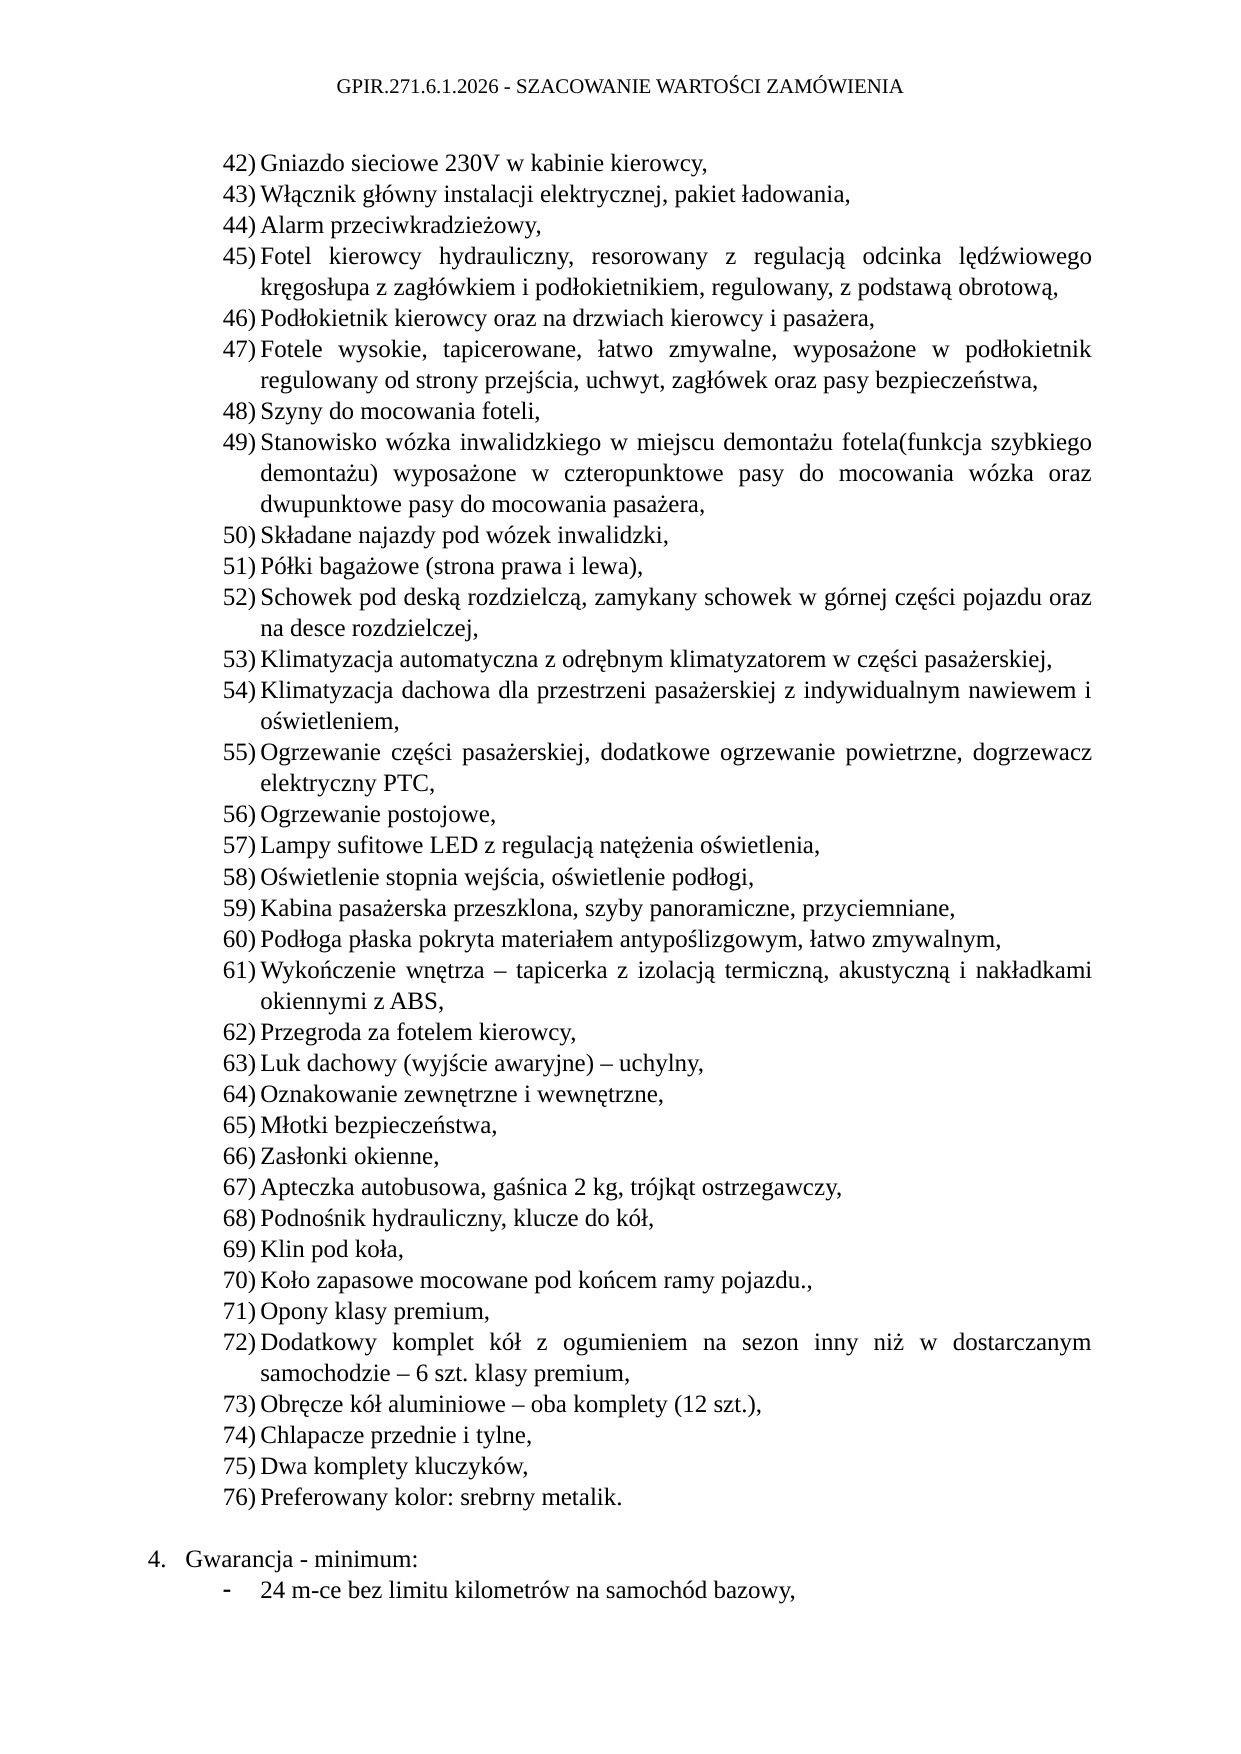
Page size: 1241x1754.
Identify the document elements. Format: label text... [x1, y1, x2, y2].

list Włącznik główny instalacji elektrycznej, pakiet ładowania, [223, 179, 1093, 207]
list Obręcze kół aluminiowe – oba komplety (12 szt.), [223, 1389, 1093, 1418]
list Apteczka autobusowa, gaśnica 2 kg, trójkąt ostrzegawczy, [223, 1172, 1093, 1201]
list Preferowany kolor: srebrny metalik. [223, 1482, 1093, 1511]
list Alarm przeciwkradzieżowy, [223, 210, 1093, 238]
list Chlapacze przednie i tylne, [223, 1420, 1093, 1449]
list Kabina pasażerska przeszklona, szyby panoramiczne, przyciemniane, [223, 893, 1093, 921]
list Ogrzewanie postojowe, [223, 799, 1093, 828]
list 24 m-ce bez limitu kilometrów na samochód bazowy, [223, 1576, 1093, 1604]
list Klimatyzacja dachowa dla przestrzeni pasażerskiej z indywidualnym nawiewem i oświetleniem, [223, 675, 1093, 735]
list Ogrzewanie części pasażerskiej, dodatkowe ogrzewanie powietrzne, dogrzewacz elektryczny PTC, [223, 737, 1093, 797]
list Gniazdo sieciowe 230V w kabinie kierowcy, [223, 148, 1093, 176]
list Podłoga płaska pokryta materiałem antypoślizgowym, łatwo zmywalnym, [223, 924, 1093, 952]
list Zasłonki okienne, [223, 1141, 1093, 1170]
list Lampy sufitowe LED z regulacją natężenia oświetlenia, [223, 831, 1093, 859]
list Opony klasy premium, [223, 1296, 1093, 1325]
list Dwa komplety kluczyków, [223, 1451, 1093, 1480]
list Klin pod koła, [223, 1234, 1093, 1263]
list Wykończenie wnętrza – tapicerka z izolacją termiczną, akustyczną i nakładkami okiennymi z ABS, [223, 955, 1093, 1014]
list Oświetlenie stopnia wejścia, oświetlenie podłogi, [223, 862, 1093, 890]
list Koło zapasowe mocowane pod końcem ramy pojazdu., [223, 1265, 1093, 1294]
list Schowek pod deską rozdzielczą, zamykany schowek w górnej części pojazdu oraz na desce rozdzielczej, [223, 582, 1093, 642]
list Szyny do mocowania foteli, [223, 396, 1093, 425]
list Dodatkowy komplet kół z ogumieniem na sezon inny niż w dostarczanym samochodzie – 6 szt. klasy premium, [223, 1327, 1093, 1387]
list Fotel kierowcy hydrauliczny, resorowany z regulacją odcinka lędźwiowego kręgosłupa z zagłówkiem i podłokietnikiem, regulowany, z podstawą obrotową, [223, 241, 1093, 301]
list Składane najazdy pod wózek inwalidzki, [223, 520, 1093, 549]
list Przegroda za fotelem kierowcy, [223, 1017, 1093, 1046]
list Podłokietnik kierowcy oraz na drzwiach kierowcy i pasażera, [223, 303, 1093, 332]
list Podnośnik hydrauliczny, klucze do kół, [223, 1203, 1093, 1232]
list Luk dachowy (wyjście awaryjne) – uchylny, [223, 1048, 1093, 1077]
list Fotele wysokie, tapicerowane, łatwo zmywalne, wyposażone w podłokietnik regulowany od strony przejścia, uchwyt, zagłówek oraz pasy bezpieczeństwa, [223, 334, 1093, 394]
list Półki bagażowe (strona prawa i lewa), [223, 551, 1093, 580]
list Młotki bezpieczeństwa, [223, 1110, 1093, 1139]
list Stanowisko wózka inwalidzkiego w miejscu demontażu fotela(funkcja szybkiego demontażu) wyposażone w czteropunktowe pasy do mocowania wózka oraz dwupunktowe pasy do mocowania pasażera, [223, 427, 1093, 518]
list Oznakowanie zewnętrzne i wewnętrzne, [223, 1079, 1093, 1108]
list Gwarancja - minimum: [148, 1544, 1093, 1573]
list Klimatyzacja automatyczna z odrębnym klimatyzatorem w części pasażerskiej, [223, 644, 1093, 673]
